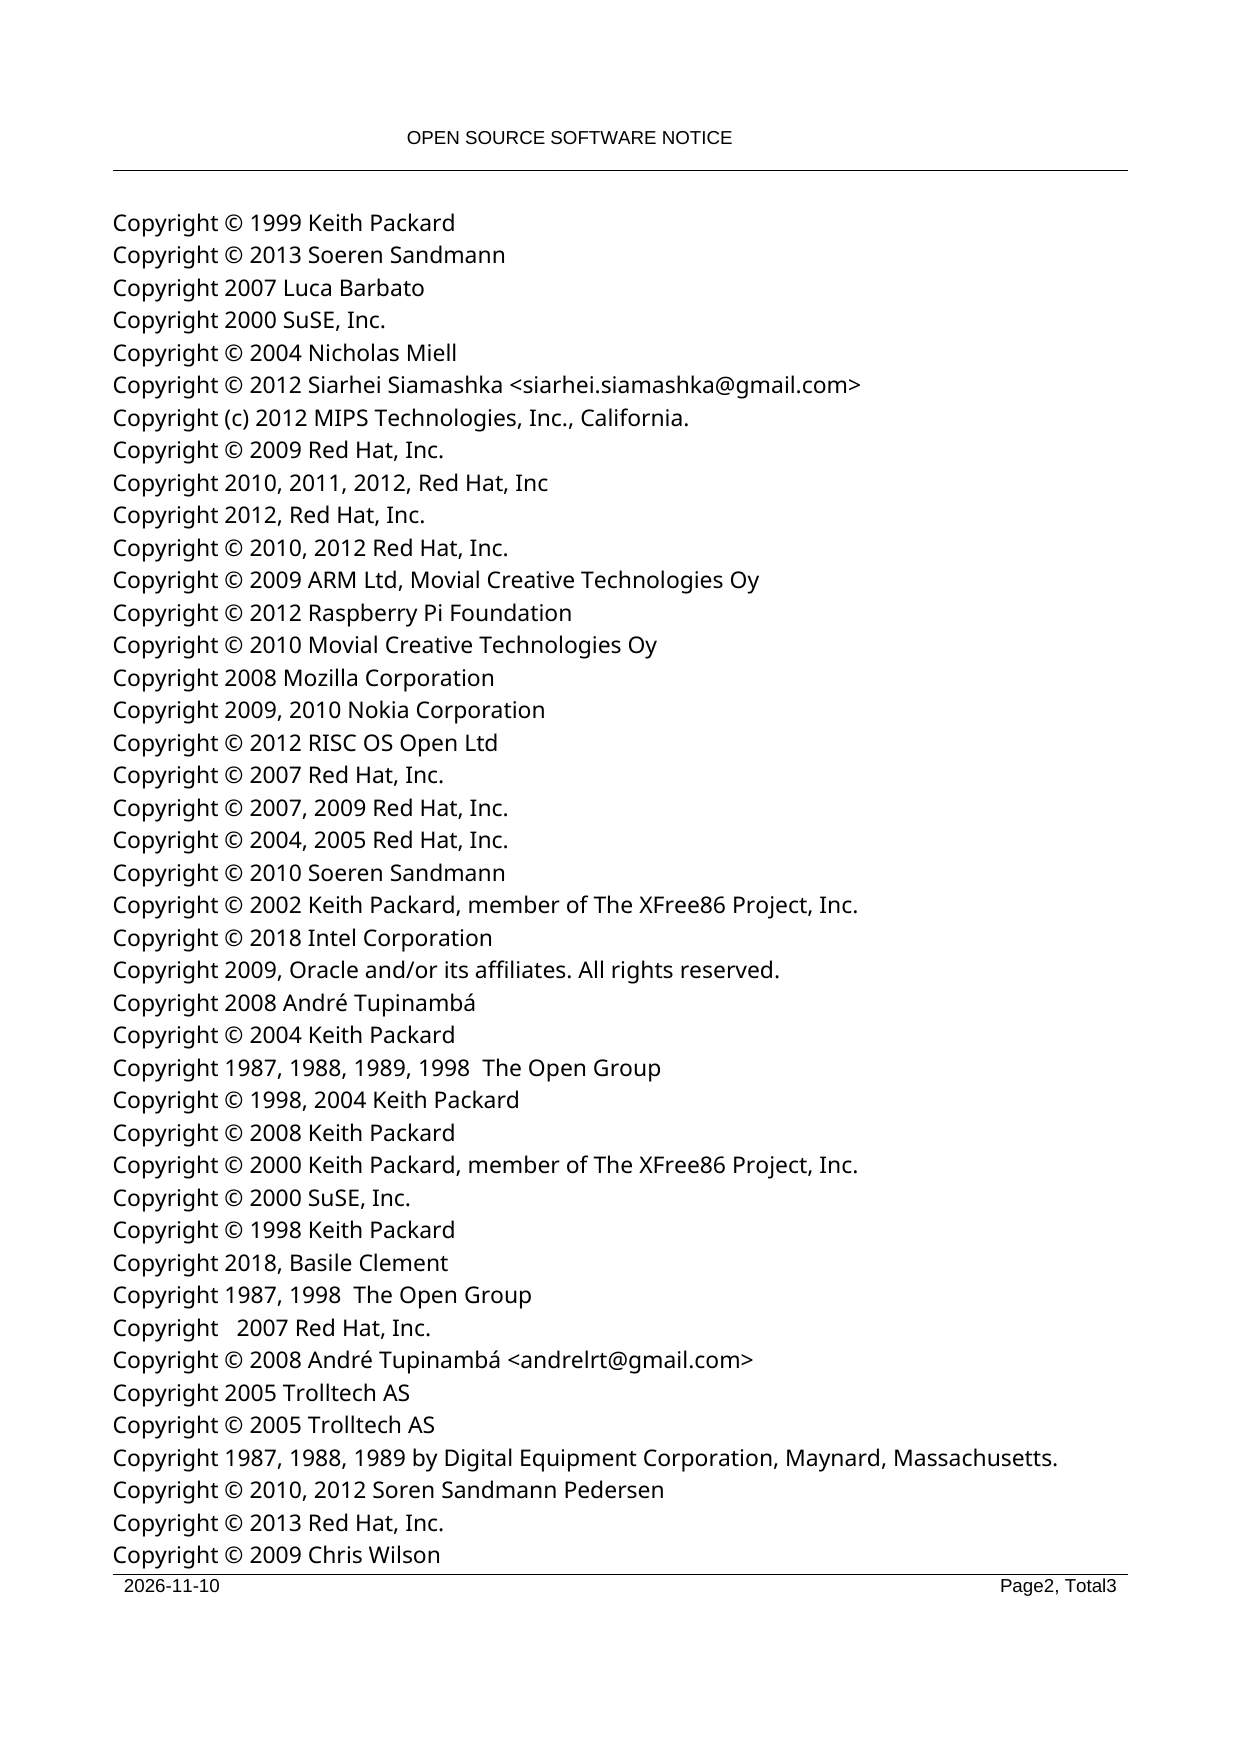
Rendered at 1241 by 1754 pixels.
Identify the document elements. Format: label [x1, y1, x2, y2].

text [112, 206, 1128, 1571]
